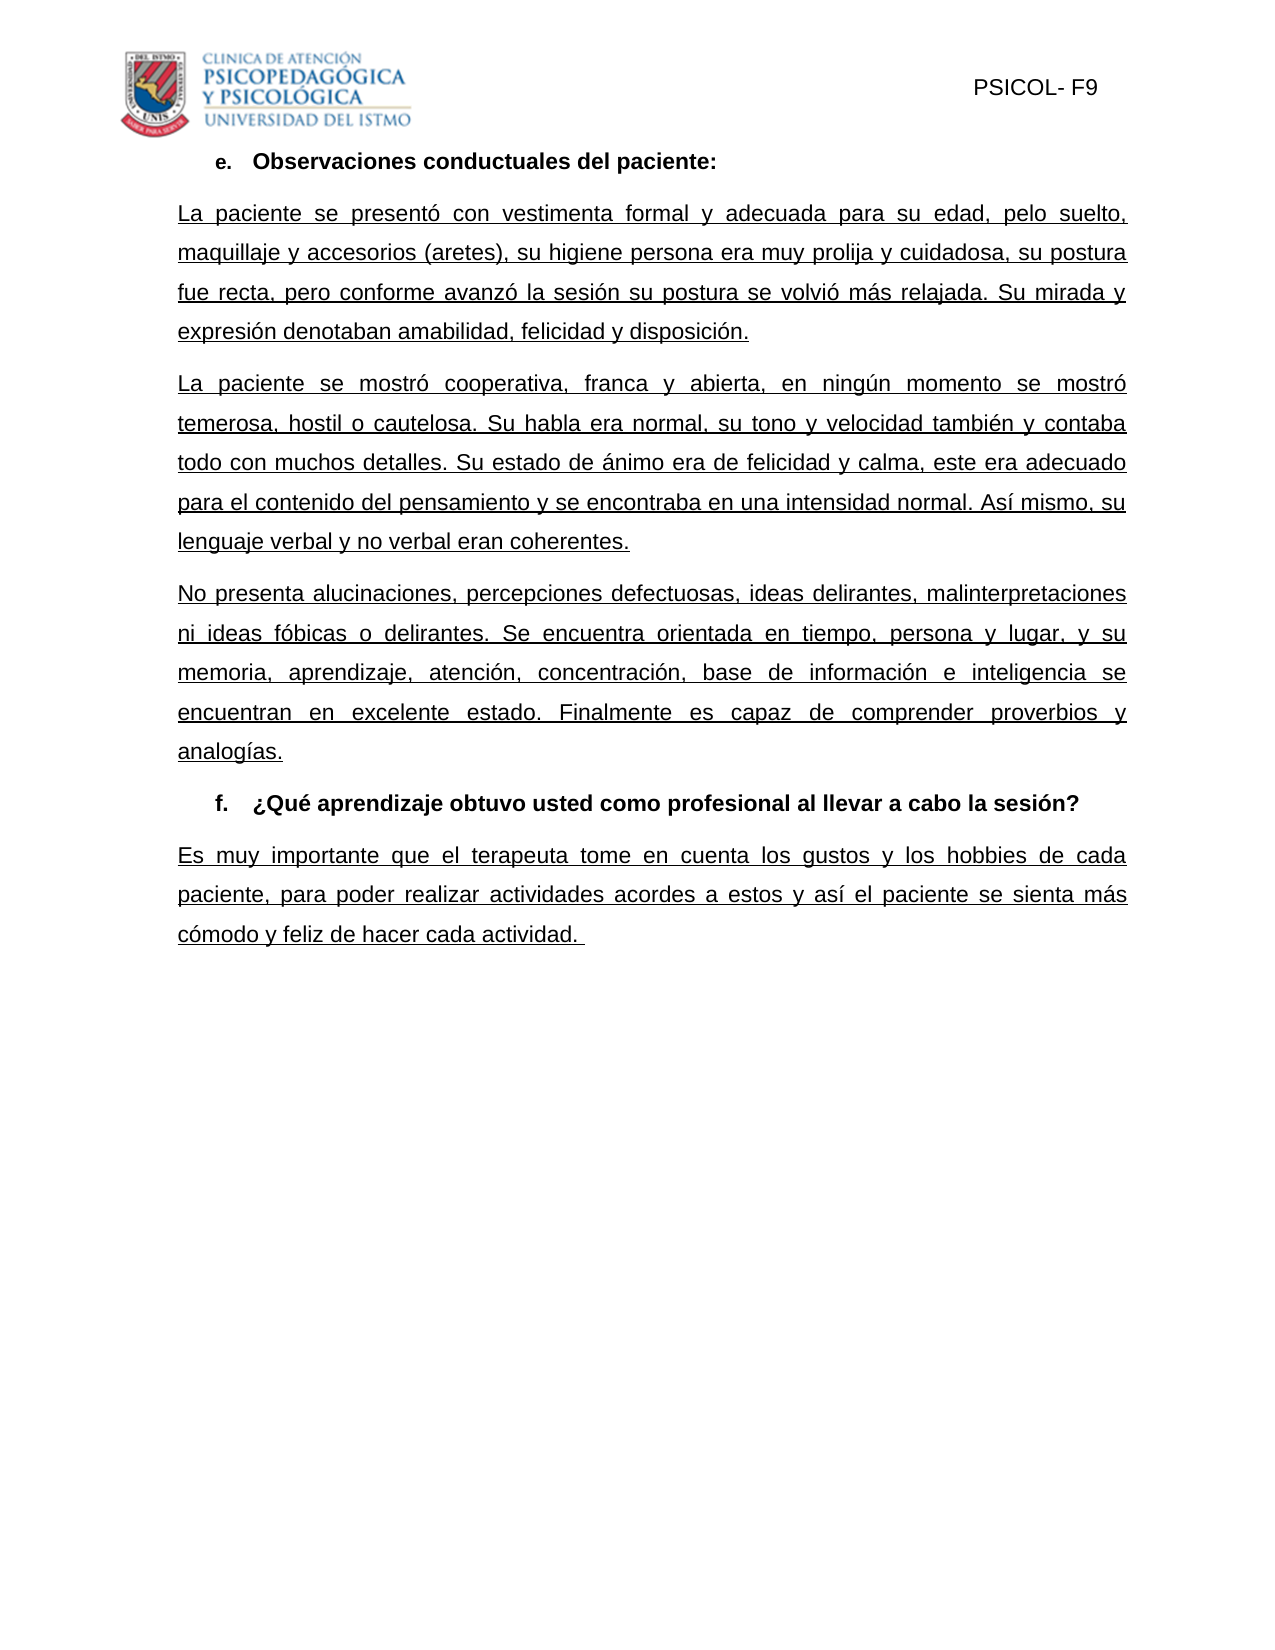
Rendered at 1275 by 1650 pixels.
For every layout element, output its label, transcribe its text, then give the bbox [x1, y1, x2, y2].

text Es muy importante que el terapeuta tome en cuenta los gustos y los hobbies de cada paciente, para poder realizar actividades acordes a estos y así el paciente se sienta más cómodo y feliz de hacer cada actividad. [177, 842, 1127, 865]
text La paciente se presentó con vestimenta formal y adecuada para su edad, pelo suelto, maquillaje y accesorios (aretes), su higiene persona era muy prolija y cuidadosa, su postura fue recta, pero conforme avanzó la sesión su postura se volvió más relajada. Su mirada y expresión denotaban amabilidad, felicidad y disposición. [177, 200, 1127, 223]
text La paciente se presentó con vestimenta formal y adecuada para su edad, pelo suelto, maquillaje y accesorios (aretes), su higiene persona era muy prolija y cuidadosa, su postura fue recta, pero conforme avanzó la sesión su postura se volvió más relajada. Su mirada y expresión denotaban amabilidad, felicidad y disposición. [177, 224, 1127, 262]
text No presenta alucinaciones, percepciones defectuosas, ideas delirantes, malinterpretaciones ni ideas fóbicas o delirantes. Se encuentra orientada en tiempo, persona y lugar, y su memoria, aprendizaje, atención, concentración, base de información e inteligencia se encuentran en excelente estado. Finalmente es capaz de comprender proverbios y analogías. [177, 722, 1127, 764]
list Observaciones conductuales del paciente: [215, 148, 1127, 174]
text La paciente se mostró cooperativa, franca y abierta, en ningún momento se mostró temerosa, hostil o cautelosa. Su habla era normal, su tono y velocidad también y contaba todo con muchos detalles. Su estado de ánimo era de felicidad y calma, este era adecuado para el contenido del pensamiento y se encontraba en una intensidad normal. Así mismo, su lenguaje verbal y no verbal eran coherentes. [177, 394, 1127, 432]
text No presenta alucinaciones, percepciones defectuosas, ideas delirantes, malinterpretaciones ni ideas fóbicas o delirantes. Se encuentra orientada en tiempo, persona y lugar, y su memoria, aprendizaje, atención, concentración, base de información e inteligencia se encuentran en excelente estado. Finalmente es capaz de comprender proverbios y analogías. [177, 604, 1127, 642]
text La paciente se mostró cooperativa, franca y abierta, en ningún momento se mostró temerosa, hostil o cautelosa. Su habla era normal, su tono y velocidad también y contaba todo con muchos detalles. Su estado de ánimo era de felicidad y calma, este era adecuado para el contenido del pensamiento y se encontraba en una intensidad normal. Así mismo, su lenguaje verbal y no verbal eran coherentes. [177, 433, 1127, 472]
list ¿Qué aprendizaje obtuvo usted como profesional al llevar a cabo la sesión? [215, 790, 1127, 816]
text La paciente se presentó con vestimenta formal y adecuada para su edad, pelo suelto, maquillaje y accesorios (aretes), su higiene persona era muy prolija y cuidadosa, su postura fue recta, pero conforme avanzó la sesión su postura se volvió más relajada. Su mirada y expresión denotaban amabilidad, felicidad y disposición. [177, 263, 1127, 344]
text Es muy importante que el terapeuta tome en cuenta los gustos y los hobbies de cada paciente, para poder realizar actividades acordes a estos y así el paciente se sienta más cómodo y feliz de hacer cada actividad. [177, 866, 1127, 904]
text No presenta alucinaciones, percepciones defectuosas, ideas delirantes, malinterpretaciones ni ideas fóbicas o delirantes. Se encuentra orientada en tiempo, persona y lugar, y su memoria, aprendizaje, atención, concentración, base de información e inteligencia se encuentran en excelente estado. Finalmente es capaz de comprender proverbios y analogías. [177, 643, 1127, 682]
text Es muy importante que el terapeuta tome en cuenta los gustos y los hobbies de cada paciente, para poder realizar actividades acordes a estos y así el paciente se sienta más cómodo y feliz de hacer cada actividad. [177, 905, 1127, 947]
text No presenta alucinaciones, percepciones defectuosas, ideas delirantes, malinterpretaciones ni ideas fóbicas o delirantes. Se encuentra orientada en tiempo, persona y lugar, y su memoria, aprendizaje, atención, concentración, base de información e inteligencia se encuentran en excelente estado. Finalmente es capaz de comprender proverbios y analogías. [177, 580, 1127, 603]
text No presenta alucinaciones, percepciones defectuosas, ideas delirantes, malinterpretaciones ni ideas fóbicas o delirantes. Se encuentra orientada en tiempo, persona y lugar, y su memoria, aprendizaje, atención, concentración, base de información e inteligencia se encuentran en excelente estado. Finalmente es capaz de comprender proverbios y analogías. [177, 683, 1127, 721]
text La paciente se mostró cooperativa, franca y abierta, en ningún momento se mostró temerosa, hostil o cautelosa. Su habla era normal, su tono y velocidad también y contaba todo con muchos detalles. Su estado de ánimo era de felicidad y calma, este era adecuado para el contenido del pensamiento y se encontraba en una intensidad normal. Así mismo, su lenguaje verbal y no verbal eran coherentes. [177, 473, 1127, 554]
picture [65, 20, 437, 148]
